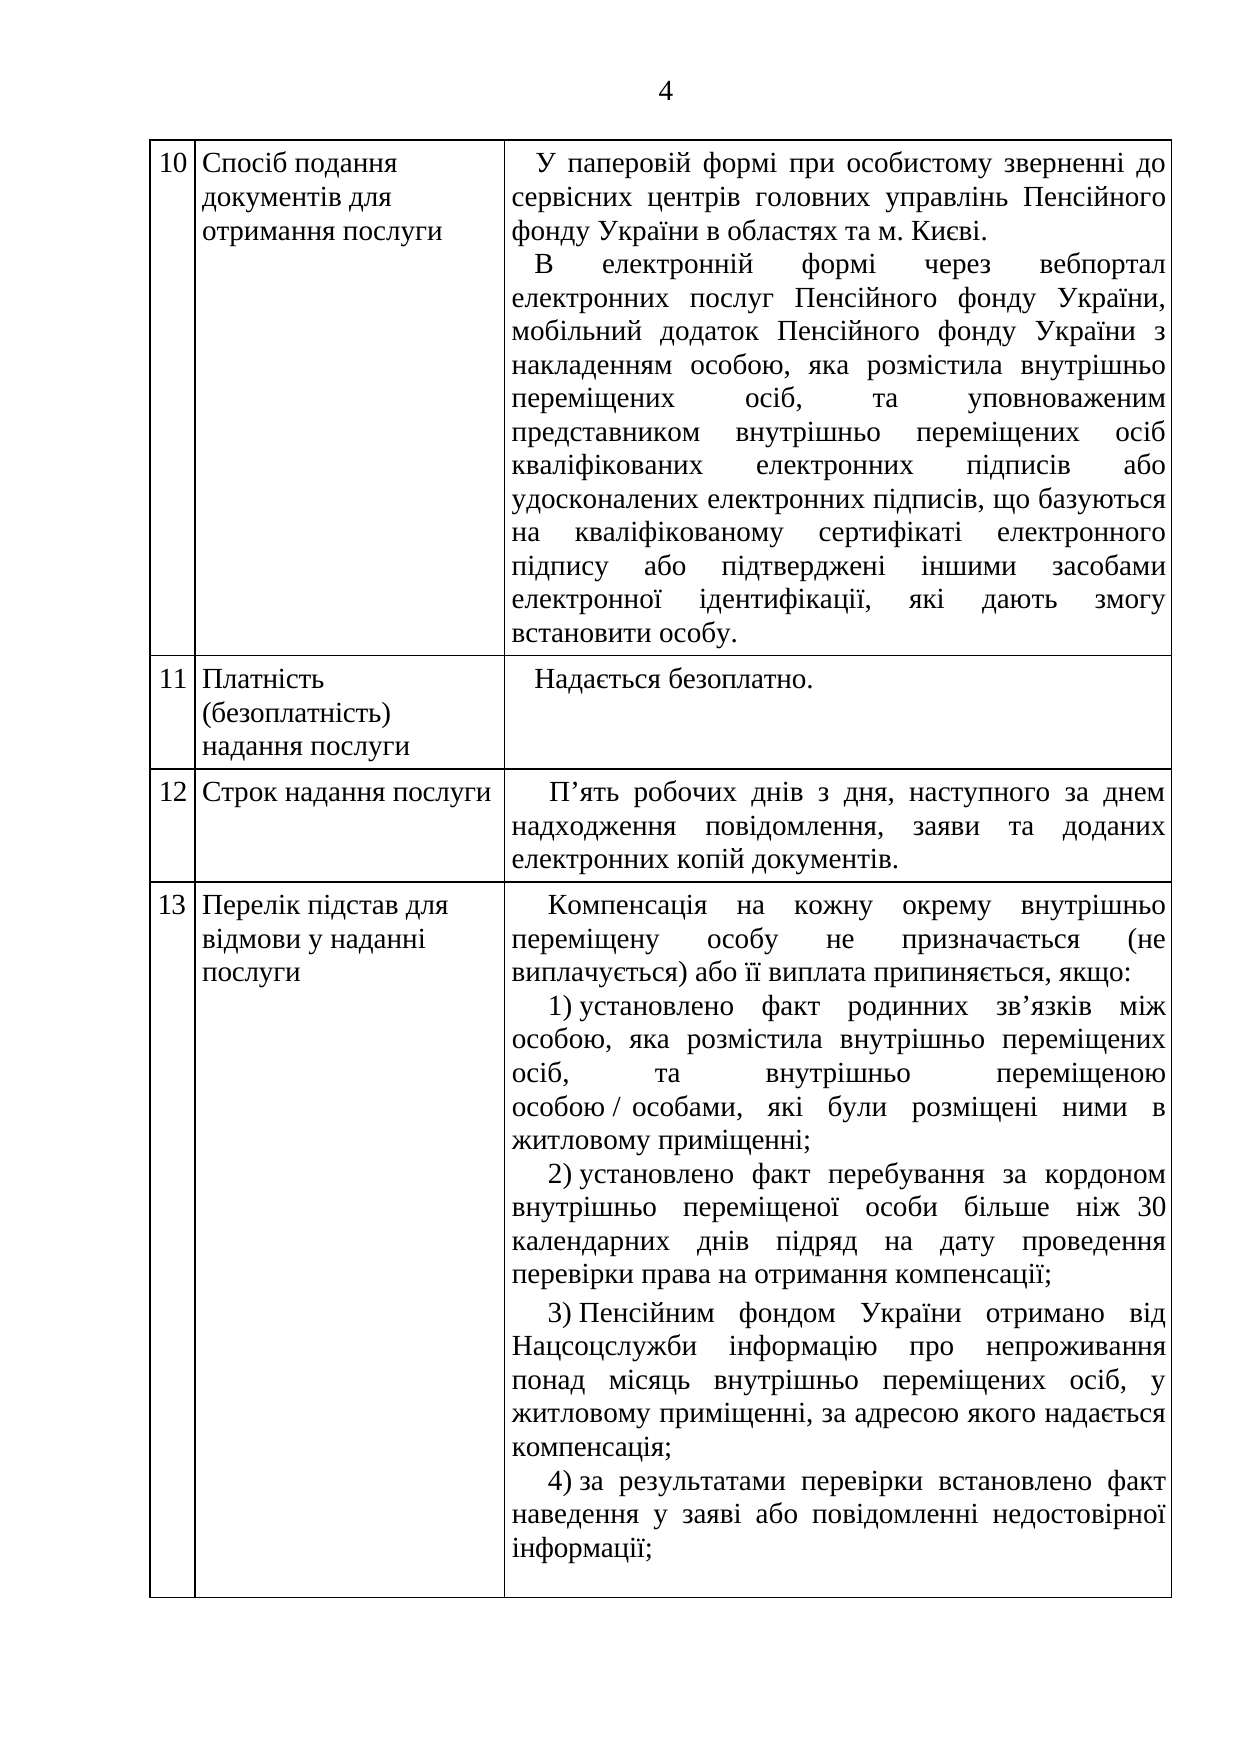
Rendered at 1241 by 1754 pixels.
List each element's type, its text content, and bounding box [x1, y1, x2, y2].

table_cell 11 [151, 656, 194, 768]
table_cell П’ять робочих днів з дня, наступного за днем надходження повідомлення, заяви та доданих електронних копій документів. [505, 770, 1171, 881]
table_cell Платність (безоплатність) надання послуги [196, 656, 504, 768]
table_cell Надається безоплатно. [505, 656, 1171, 768]
table_cell Строк надання послуги [196, 770, 504, 881]
table_cell 13 [151, 883, 194, 1597]
table_header У паперовій формі при особистому зверненні до сервісних центрів головних управлінь Пенсійного фонду України в областях та м. Києві. В електронній формі через вебпортал електронних послуг Пенсійного фонду України, мобільний додаток Пенсійного фонду України з накладенням особою, яка розмістила внутрішньо переміщених осіб, та уповноваженим представником внутрішньо переміщених осіб кваліфікованих електронних підписів або удосконалених електронних підписів, що базуються на кваліфікованому сертифікаті електронного підпису або підтверджені іншими засобами електронної ідентифікації, які дають змогу встановити особу. [505, 141, 1171, 655]
table_header 10 [151, 141, 194, 655]
table_cell 12 [151, 770, 194, 881]
table_cell Компенсація на кожну окрему внутрішньо переміщену особу не призначається (не виплачується) або її виплата припиняється, якщо: 1) установлено факт родинних зв’язків між особою, яка розмістила внутрішньо переміщених осіб, та внутрішньо переміщеною особою / особами, які були розміщені ними в житловому приміщенні; 2) установлено факт перебування за кордоном внутрішньо переміщеної особи більше ніж 30 календарних днів підряд на дату проведення перевірки права на отримання компенсації; 3) Пенсійним фондом України отримано від Нацсоцслужби інформацію про непроживання понад місяць внутрішньо переміщених осіб, у житловому приміщенні, за адресою якого надається компенсація; 4) за результатами перевірки встановлено факт наведення у заяві або повідомленні недостовірної інформації; [505, 883, 1171, 1597]
table_cell Перелік підстав для відмови у наданні послуги [196, 883, 504, 1597]
table_header Спосіб подання документів для отримання послуги [196, 141, 504, 655]
